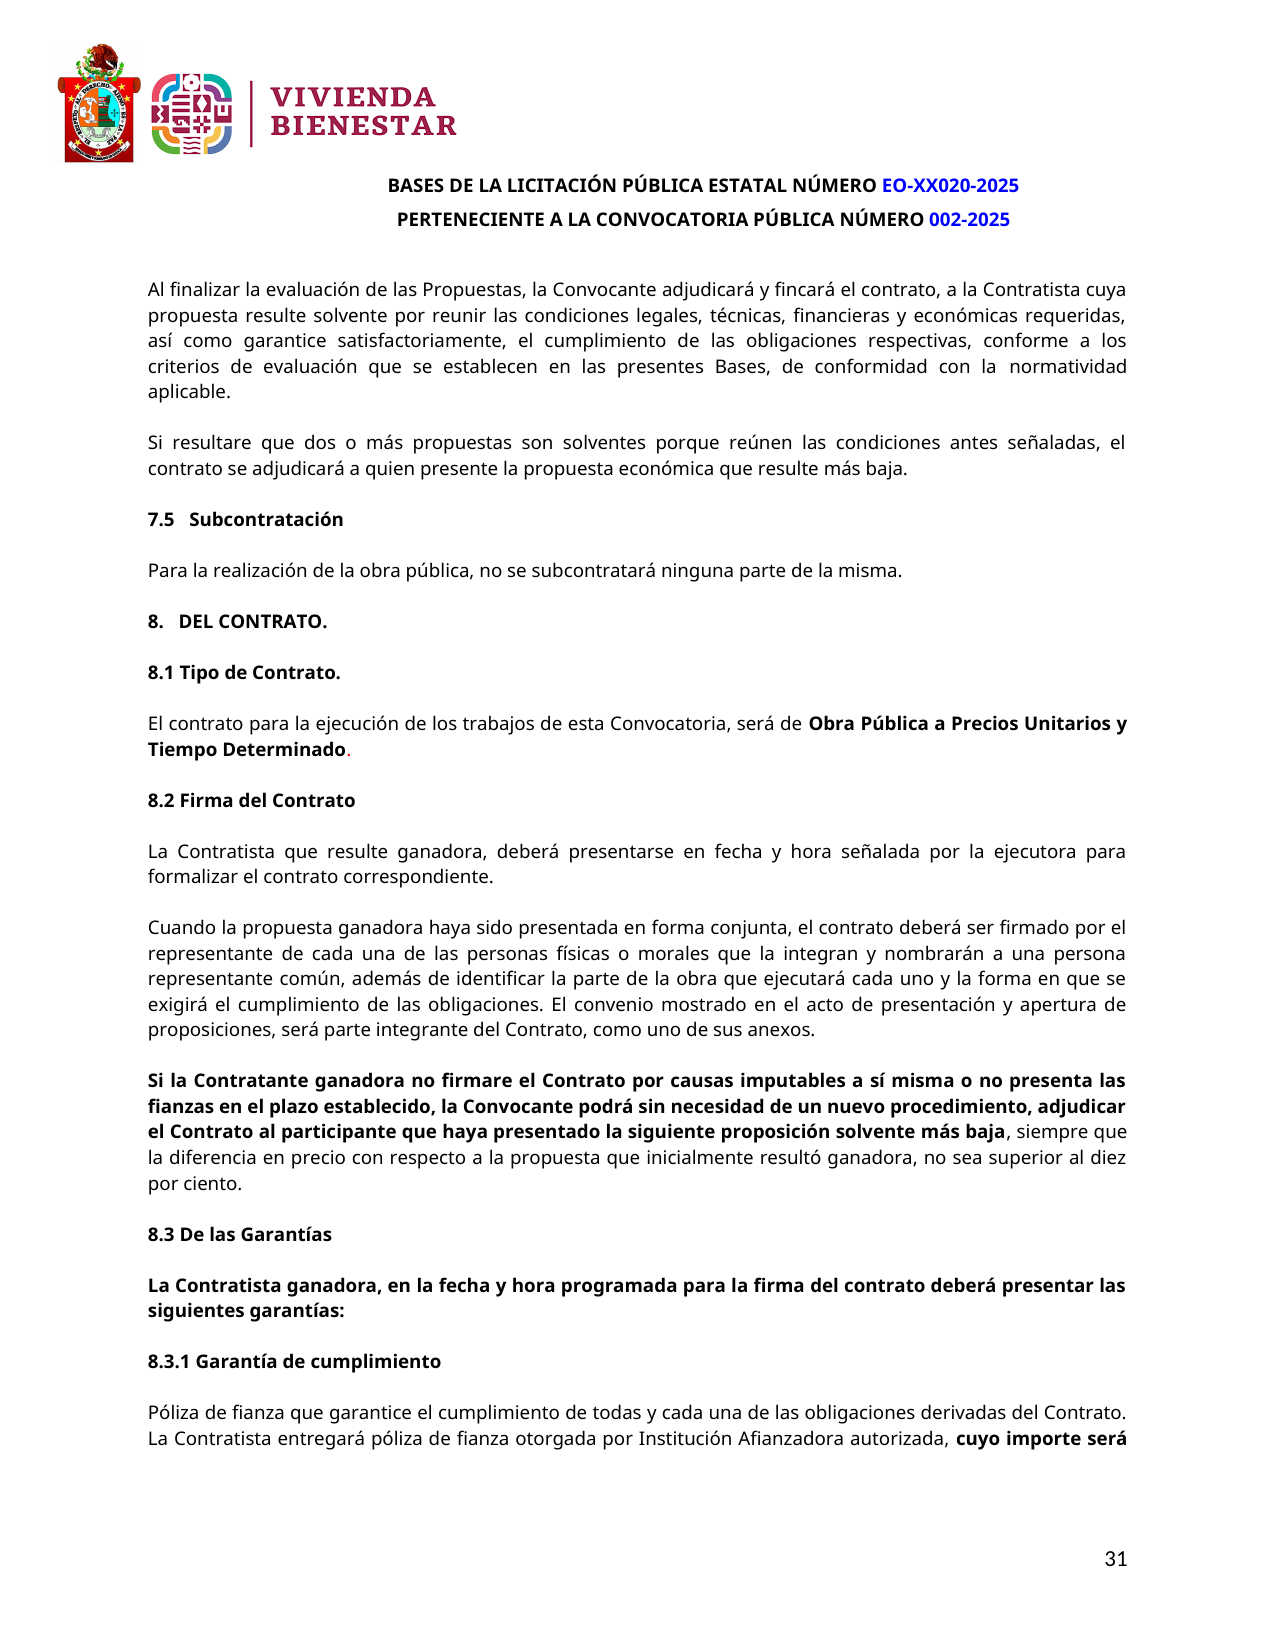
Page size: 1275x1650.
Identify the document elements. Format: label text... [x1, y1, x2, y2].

text 8.1 Tipo de Contrato. [148, 659, 1127, 685]
text 8.2 Firma del Contrato [148, 787, 1127, 812]
text La Contratista que resulte ganadora, deberá presentarse en fecha y hora señalada por la ejecutora para formalizar el contrato correspondiente. [148, 838, 1127, 889]
text La Contratista ganadora, en la fecha y hora programada para la firma del contrato deberá presentar las siguientes garantías: [148, 1272, 1127, 1323]
text 7.5 Subcontratación [148, 506, 1127, 532]
picture [147, 66, 473, 163]
text 8.3.1 Garantía de cumplimiento [148, 1348, 1127, 1374]
text Cuando la propuesta ganadora haya sido presentada en forma conjunta, el contrato deberá ser firmado por el representante de cada una de las personas físicas o morales que la integran y nombrarán a una persona representante común, además de identificar la parte de la obra que ejecutará cada uno y la forma en que se exigirá el cumplimiento de las obligaciones. El convenio mostrado en el acto de presentación y apertura de proposiciones, será parte integrante del Contrato, como uno de sus anexos. [148, 914, 1127, 1042]
text Si resultare que dos o más propuestas son solventes porque reúnen las condiciones antes señaladas, el contrato se adjudicará a quien presente la propuesta económica que resulte más baja. [148, 430, 1127, 481]
text Si la Contratante ganadora no firmare el Contrato por causas imputables a sí misma o no presenta las fianzas en el plazo establecido, la Convocante podrá sin necesidad de un nuevo procedimiento, adjudicar el Contrato al participante que haya presentado la siguiente proposición solvente más baja, siempre que la diferencia en precio con respecto a la propuesta que inicialmente resultó ganadora, no sea superior al diez por ciento. [148, 1068, 1127, 1195]
text Al finalizar la evaluación de las Propuestas, la Convocante adjudicará y fincará el contrato, a la Contratista cuya propuesta resulte solvente por reunir las condiciones legales, técnicas, financieras y económicas requeridas, así como garantice satisfactoriamente, el cumplimiento de las obligaciones respectivas, conforme a los criterios de evaluación que se establecen en las presentes Bases, de conformidad con la normatividad aplicable. [148, 277, 1127, 404]
text El contrato para la ejecución de los trabajos de esta Convocatoria, será de Obra Pública a Precios Unitarios y Tiempo Determinado. [148, 710, 1127, 761]
text 8.3 De las Garantías [148, 1221, 1127, 1246]
picture [55, 42, 143, 165]
text 8. DEL CONTRATO. [148, 608, 1127, 634]
text Para la realización de la obra pública, no se subcontratará ninguna parte de la misma. [148, 557, 1127, 583]
